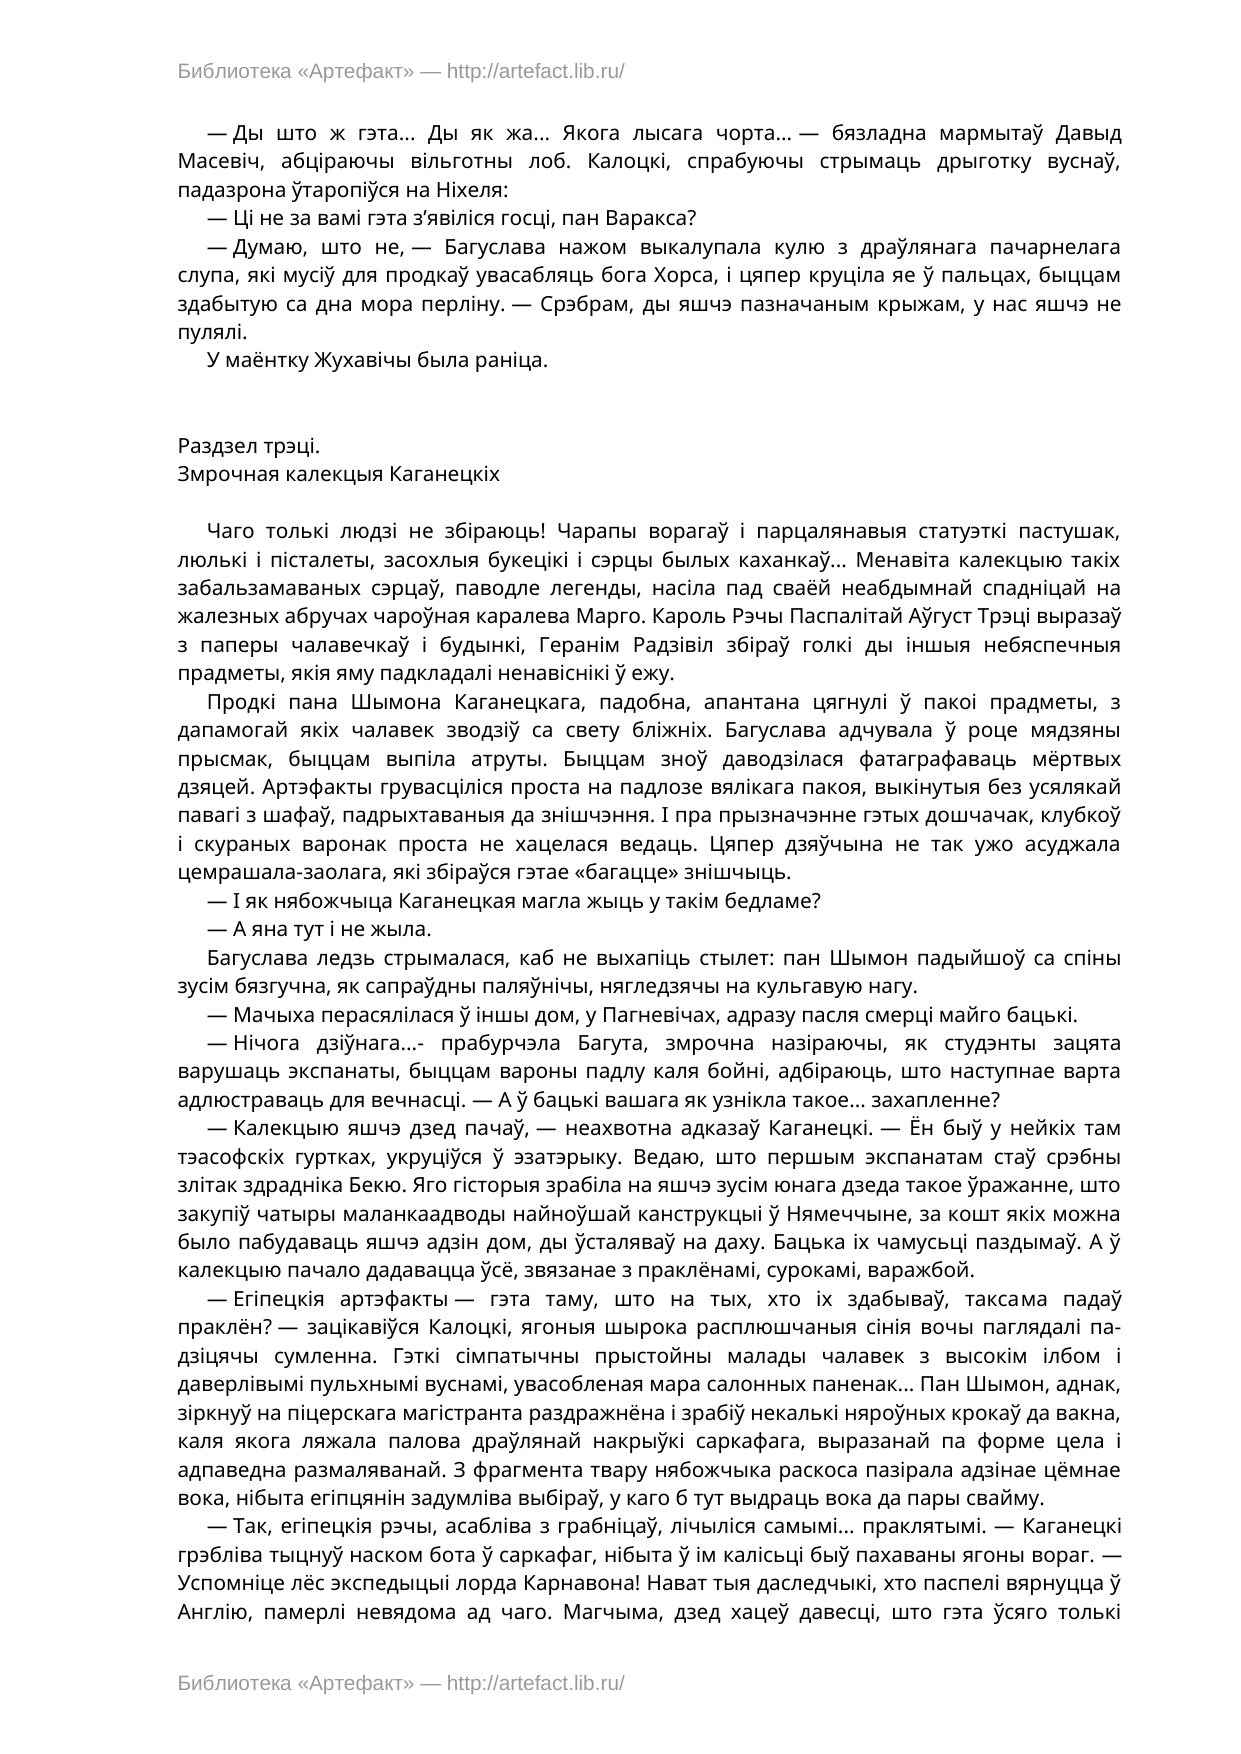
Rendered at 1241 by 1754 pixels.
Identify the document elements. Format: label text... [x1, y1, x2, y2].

text Продкі пана Шымона Каганецкага, падобна, апантана цягнулі ў пакоі прадметы, з дапамогай якіх чалавек зводзіў са свету бліжніх. Багуслава адчувала ў роце мядзяны прысмак, быццам выпіла атруты. Быццам зноў даводзілася фатаграфаваць мёртвых дзяцей. Артэфакты грувасціліся проста на падлозе вялікага пакоя, выкінутыя без усялякай павагі з шафаў, падрыхтаваныя да знішчэння. І пра прызначэнне гэтых дошчачак, клубкоў і скураных варонак проста не хацелася ведаць. Цяпер дзяўчына не так ужо асуджала цемрашала-заолага, які збіраўся гэтае «багацце» знішчыць. [177, 687, 1122, 886]
subtitle Раздзел трэці. [177, 431, 1122, 459]
text — Думаю, што не, — Багуслава нажом выкалупала кулю з драўлянага пачарнелага слупа, які мусіў для продкаў увасабляць бога Хорса, і цяпер круціла яе ў пальцах, быццам здабытую са дна мора перліну. — Срэбрам, ды яшчэ пазначаным крыжам, у нас яшчэ не пулялі. [177, 232, 1122, 346]
text — А яна тут і не жыла. [177, 914, 1122, 943]
text У маёнтку Жухавічы была раніца. [177, 346, 1122, 374]
text — Ці не за вамі гэта з’явіліся госці, пан Варакса? [177, 203, 1122, 232]
text — Мачыха перасялілася ў іншы дом, у Пагневічах, адразу пасля смерці майго бацькі. [177, 1000, 1122, 1028]
text Багуслава ледзь стрымалася, каб не выхапіць стылет: пан Шымон падыйшоў са спіны зусім бязгучна, як сапраўдны паляўнічы, нягледзячы на кульгавую нагу. [177, 943, 1122, 1000]
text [177, 1512, 1122, 1625]
subtitle Змрочная калекцыя Каганецкіх [177, 459, 1122, 488]
text Чаго толькі людзі не збіраюць! Чарапы ворагаў і парцалянавыя статуэткі пастушак, люлькі і пісталеты, засохлыя букецікі і сэрцы былых каханкаў... Менавіта калекцыю такіх забальзамаваных сэрцаў, паводле легенды, насіла пад сваёй неабдымнай спадніцай на жалезных абручах чароўная каралева Марго. Кароль Рэчы Паспалітай Аўгуст Трэці выразаў з паперы чалавечкаў і будынкі, Геранім Радзівіл збіраў голкі ды іншыя небяспечныя прадметы, якія яму падкладалі ненавіснікі ў ежу. [177, 516, 1122, 687]
text — Егіпецкія артэфакты — гэта таму, што на тых, хто іх здабываў, таксама падаў праклён? — зацікавіўся Калоцкі, ягоныя шырока расплюшчаныя сінія вочы паглядалі па-дзіцячы сумленна. Гэткі сімпатычны прыстойны малады чалавек з высокім ілбом і даверлівымі пульхнымі вуснамі, увасобленая мара салонных паненак... Пан Шымон, аднак, зіркнуў на піцерскага магістранта раздражнёна і зрабіў некалькі няроўных крокаў да вакна, каля якога ляжала палова драўлянай накрыўкі саркафага, выразанай па форме цела і адпаведна размаляванай. З фрагмента твару нябожчыка раскоса пазірала адзінае цёмнае вока, нібыта егіпцянін задумліва выбіраў, у каго б тут выдраць вока да пары свайму. [177, 1284, 1122, 1512]
text — Нічога дзіўнага...- прабурчэла Багута, змрочна назіраючы, як студэнты зацята варушаць экспанаты, быццам вароны падлу каля бойні, адбіраюць, што наступнае варта адлюстраваць для вечнасці. — А ў бацькі вашага як узнікла такое... захапленне? [177, 1028, 1122, 1113]
text — І як нябожчыца Каганецкая магла жыць у такім бедламе? [177, 886, 1122, 914]
text — Калекцыю яшчэ дзед пачаў, — неахвотна адказаў Каганецкі. — Ён быў у нейкіх там тэасофскіх гуртках, укруціўся ў эзатэрыку. Ведаю, што першым экспанатам стаў срэбны злітак здрадніка Бекю. Яго гісторыя зрабіла на яшчэ зусім юнага дзеда такое ўражанне, што закупіў чатыры маланкаадводы найноўшай канструкцыі ў Нямеччыне, за кошт якіх можна было пабудаваць яшчэ адзін дом, ды ўсталяваў на даху. Бацька іх чамусьці паздымаў. А ў калекцыю пачало дадавацца ўсё, звязанае з праклёнамі, сурокамі, варажбой. [177, 1113, 1122, 1284]
text — Ды што ж гэта... Ды як жа... Якога лысага чорта... — бязладна мармытаў Давыд Масевіч, абціраючы вільготны лоб. Калоцкі, спрабуючы стрымаць дрыготку вуснаў, падазрона ўтаропіўся на Ніхеля: [177, 118, 1122, 203]
